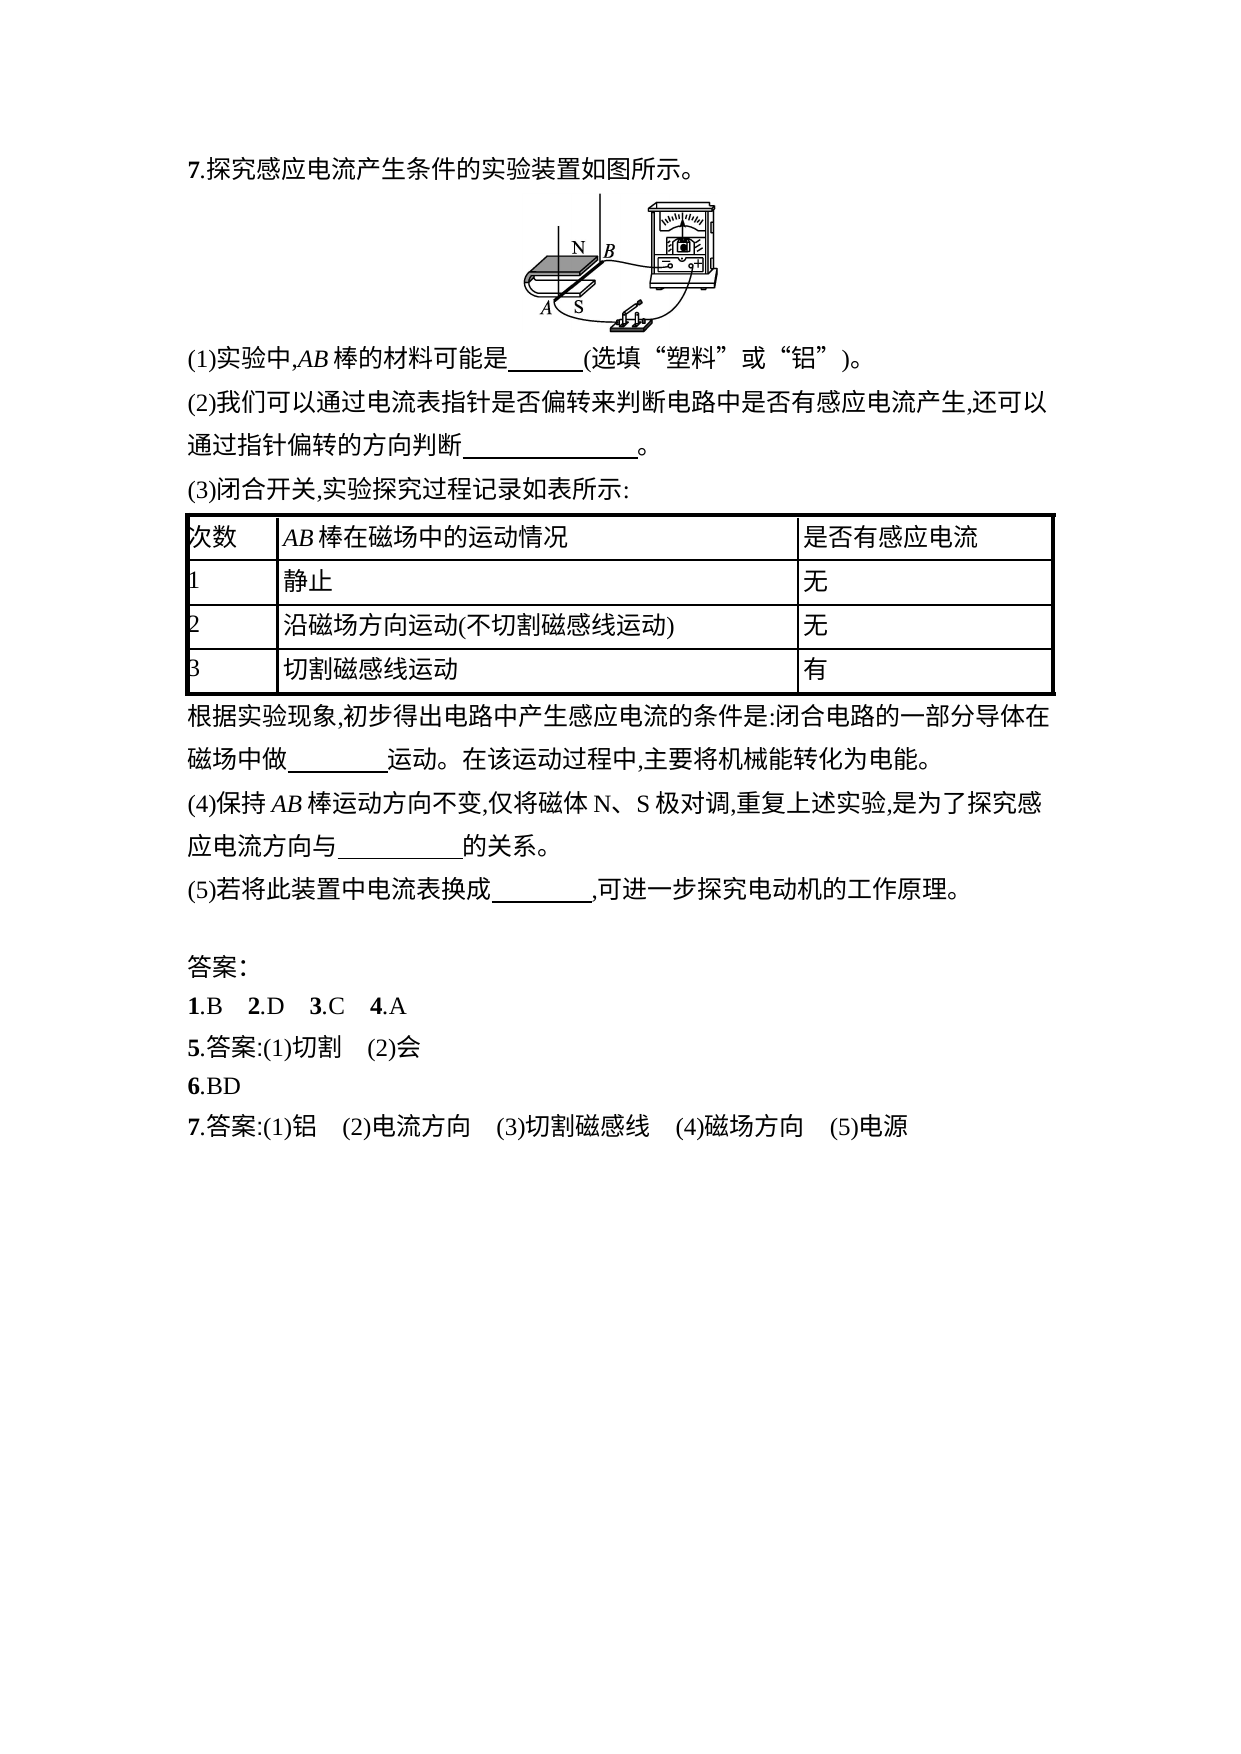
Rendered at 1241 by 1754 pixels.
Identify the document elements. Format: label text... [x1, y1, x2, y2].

text 5.答案:(1)切割 (2)会 [187, 1027, 1053, 1063]
table_cell 2 [190, 606, 276, 647]
table_header AB棒在磁场中的运动情况 [279, 517, 798, 559]
table_cell 1 [190, 561, 276, 603]
text (4)保持AB棒运动方向不变,仅将磁体N、S极对调,重复上述实验,是为了探究感应电流方向与 的关系。 [187, 783, 1053, 863]
text 根据实验现象,初步得出电路中产生感应电流的条件是:闭合电路的一部分导体在磁场中做 运动。在该运动过程中,主要将机械能转化为电能。 [187, 696, 1053, 776]
text 答案： [187, 948, 1053, 984]
picture [522, 193, 718, 333]
table_cell 无 [799, 606, 1051, 647]
text 7.探究感应电流产生条件的实验装置如图所示。 [187, 150, 1053, 186]
table_cell 切割磁感线运动 [279, 650, 797, 692]
table_cell 无 [799, 561, 1051, 603]
text 1.B 2.D 3.C 4.A [187, 991, 1053, 1020]
text (1)实验中,AB棒的材料可能是 (选填“塑料”或“铝”)。 [187, 339, 1053, 375]
table_cell 有 [799, 650, 1051, 692]
text 7.答案:(1)铝 (2)电流方向 (3)切割磁感线 (4)磁场方向 (5)电源 [187, 1107, 1053, 1143]
table_cell 沿磁场方向运动(不切割磁感线运动) [279, 606, 797, 647]
text 6.BD [187, 1071, 1053, 1099]
table_cell 静止 [279, 561, 797, 603]
table_cell 3 [190, 650, 276, 692]
text (3)闭合开关,实验探究过程记录如表所示: [187, 469, 1053, 506]
table_header 是否有感应电流 [799, 517, 1051, 559]
table_header 次数 [190, 517, 277, 559]
text (2)我们可以通过电流表指针是否偏转来判断电路中是否有感应电流产生,还可以通过指针偏转的方向判断 。 [187, 382, 1053, 462]
text (5)若将此装置中电流表换成 ,可进一步探究电动机的工作原理。 [187, 870, 1053, 906]
